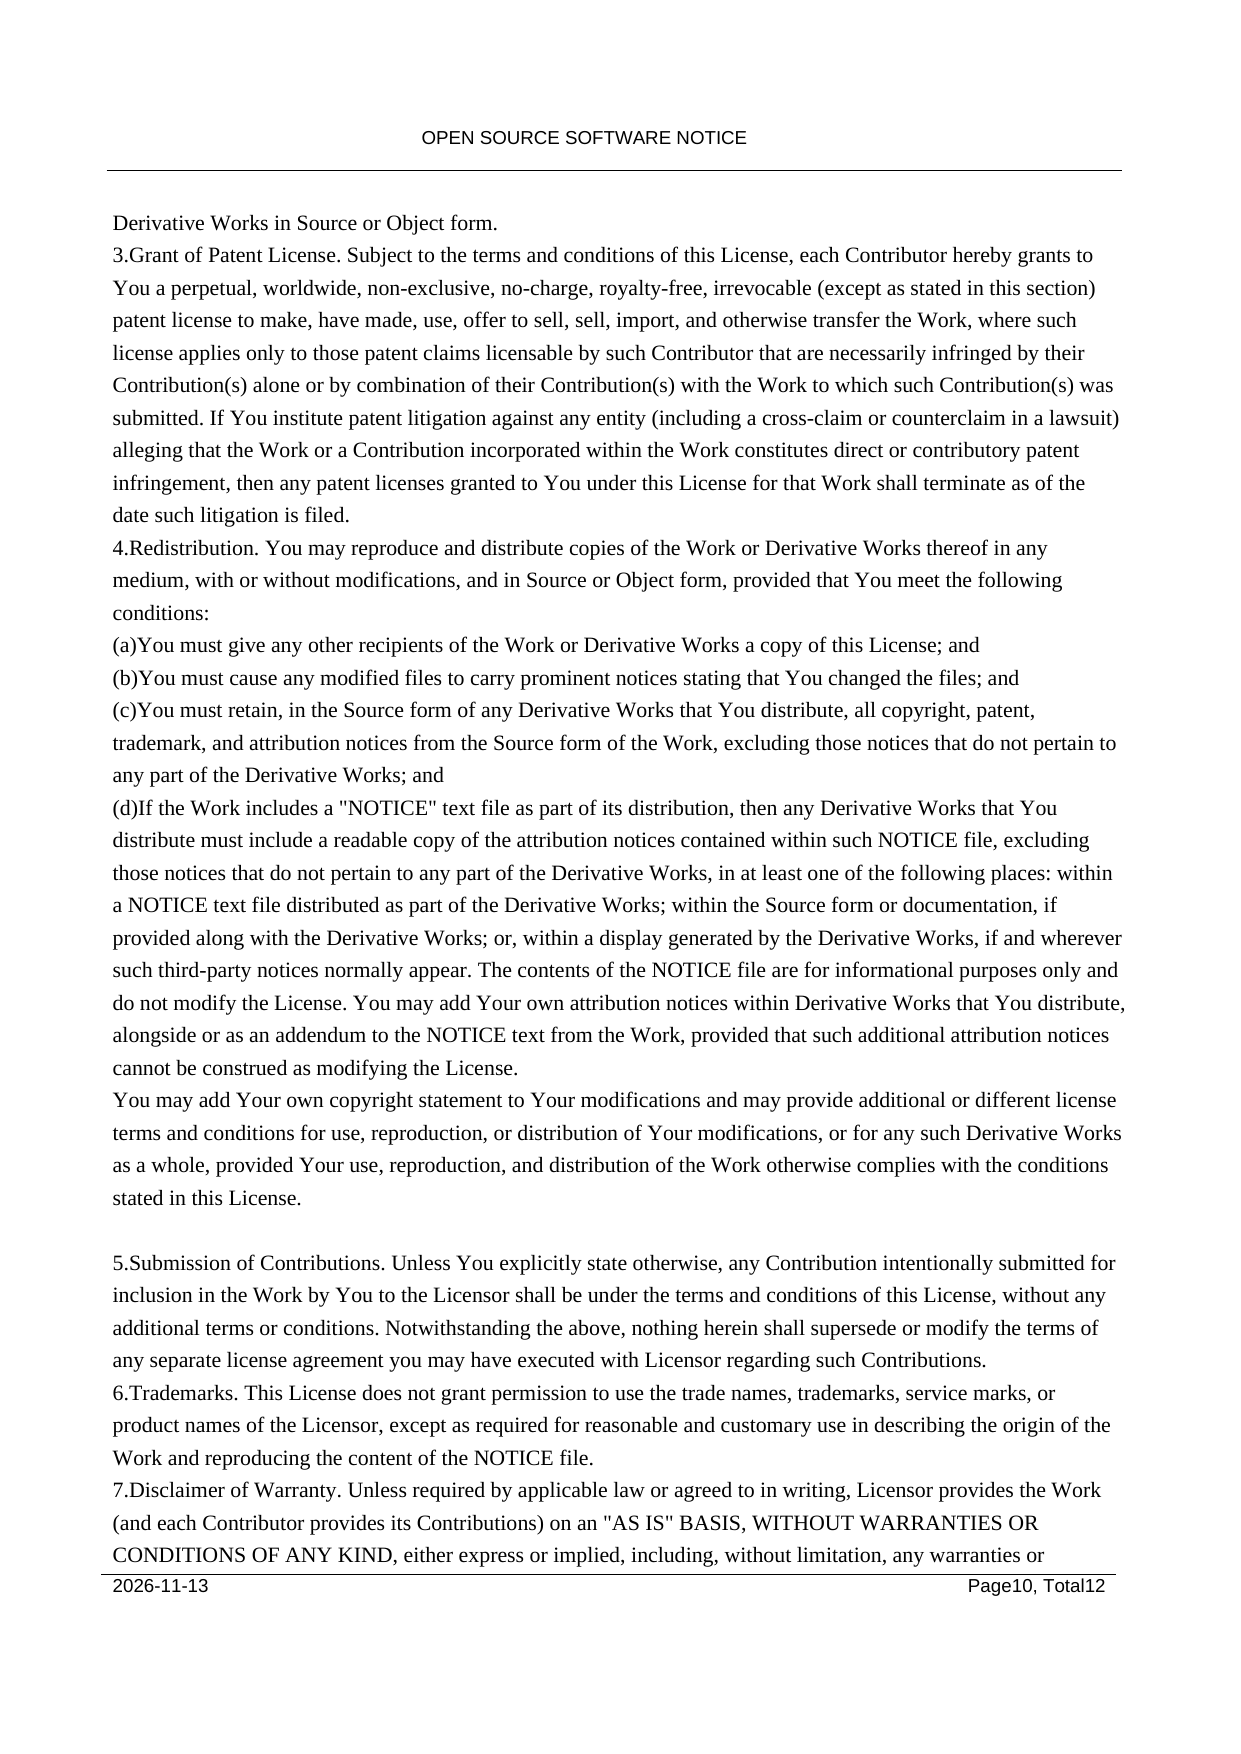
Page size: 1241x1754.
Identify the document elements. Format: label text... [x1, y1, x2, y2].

text 3.Grant of Patent License. Subject to the terms and conditions of this License, each Contributor hereby grants to You a perpetual, worldwide, non-exclusive, no-charge, royalty-free, irrevocable (except as stated in this section) patent license to make, have made, use, offer to sell, sell, import, and otherwise transfer the Work, where such license applies only to those patent claims licensable by such Contributor that are necessarily infringed by their Contribution(s) alone or by combination of their Contribution(s) with the Work to which such Contribution(s) was submitted. If You institute patent litigation against any entity (including a cross-claim or counterclaim in a lawsuit) alleging that the Work or a Contribution incorporated within the Work constitutes direct or contributory patent infringement, then any patent licenses granted to You under this License for that Work shall terminate as of the date such litigation is filed. [112, 239, 1128, 531]
text 6.Trademarks. This License does not grant permission to use the trade names, trademarks, service marks, or product names of the Licensor, except as required for reasonable and customary use in describing the origin of the Work and reproducing the content of the NOTICE file. [112, 1376, 1128, 1474]
text (d)If the Work includes a "NOTICE" text file as part of its distribution, then any Derivative Works that You distribute must include a readable copy of the attribution notices contained within such NOTICE file, excluding those notices that do not pertain to any part of the Derivative Works, in at least one of the following places: within a NOTICE text file distributed as part of the Derivative Works; within the Source form or documentation, if provided along with the Derivative Works; or, within a display generated by the Derivative Works, if and wherever such third-party notices normally appear. The contents of the NOTICE file are for informational purposes only and do not modify the License. You may add Your own attribution notices within Derivative Works that You distribute, alongside or as an addendum to the NOTICE text from the Work, provided that such additional attribution notices cannot be construed as modifying the License. [112, 791, 1128, 1084]
text (a)You must give any other recipients of the Work or Derivative Works a copy of this License; and [112, 629, 1128, 661]
text (c)You must retain, in the Source form of any Derivative Works that You distribute, all copyright, patent, trademark, and attribution notices from the Source form of the Work, excluding those notices that do not pertain to any part of the Derivative Works; and [112, 694, 1128, 791]
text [112, 1474, 1128, 1571]
text (b)You must cause any modified files to carry prominent notices stating that You changed the files; and [112, 661, 1128, 694]
text 4.Redistribution. You may reproduce and distribute copies of the Work or Derivative Works thereof in any medium, with or without modifications, and in Source or Object form, provided that You meet the following conditions: [112, 531, 1128, 629]
text You may add Your own copyright statement to Your modifications and may provide additional or different license terms and conditions for use, reproduction, or distribution of Your modifications, or for any such Derivative Works as a whole, provided Your use, reproduction, and distribution of the Work otherwise complies with the conditions stated in this License. [112, 1084, 1128, 1214]
text 5.Submission of Contributions. Unless You explicitly state otherwise, any Contribution intentionally submitted for inclusion in the Work by You to the Licensor shall be under the terms and conditions of this License, without any additional terms or conditions. Notwithstanding the above, nothing herein shall supersede or modify the terms of any separate license agreement you may have executed with Licensor regarding such Contributions. [112, 1246, 1128, 1376]
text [112, 206, 1128, 239]
